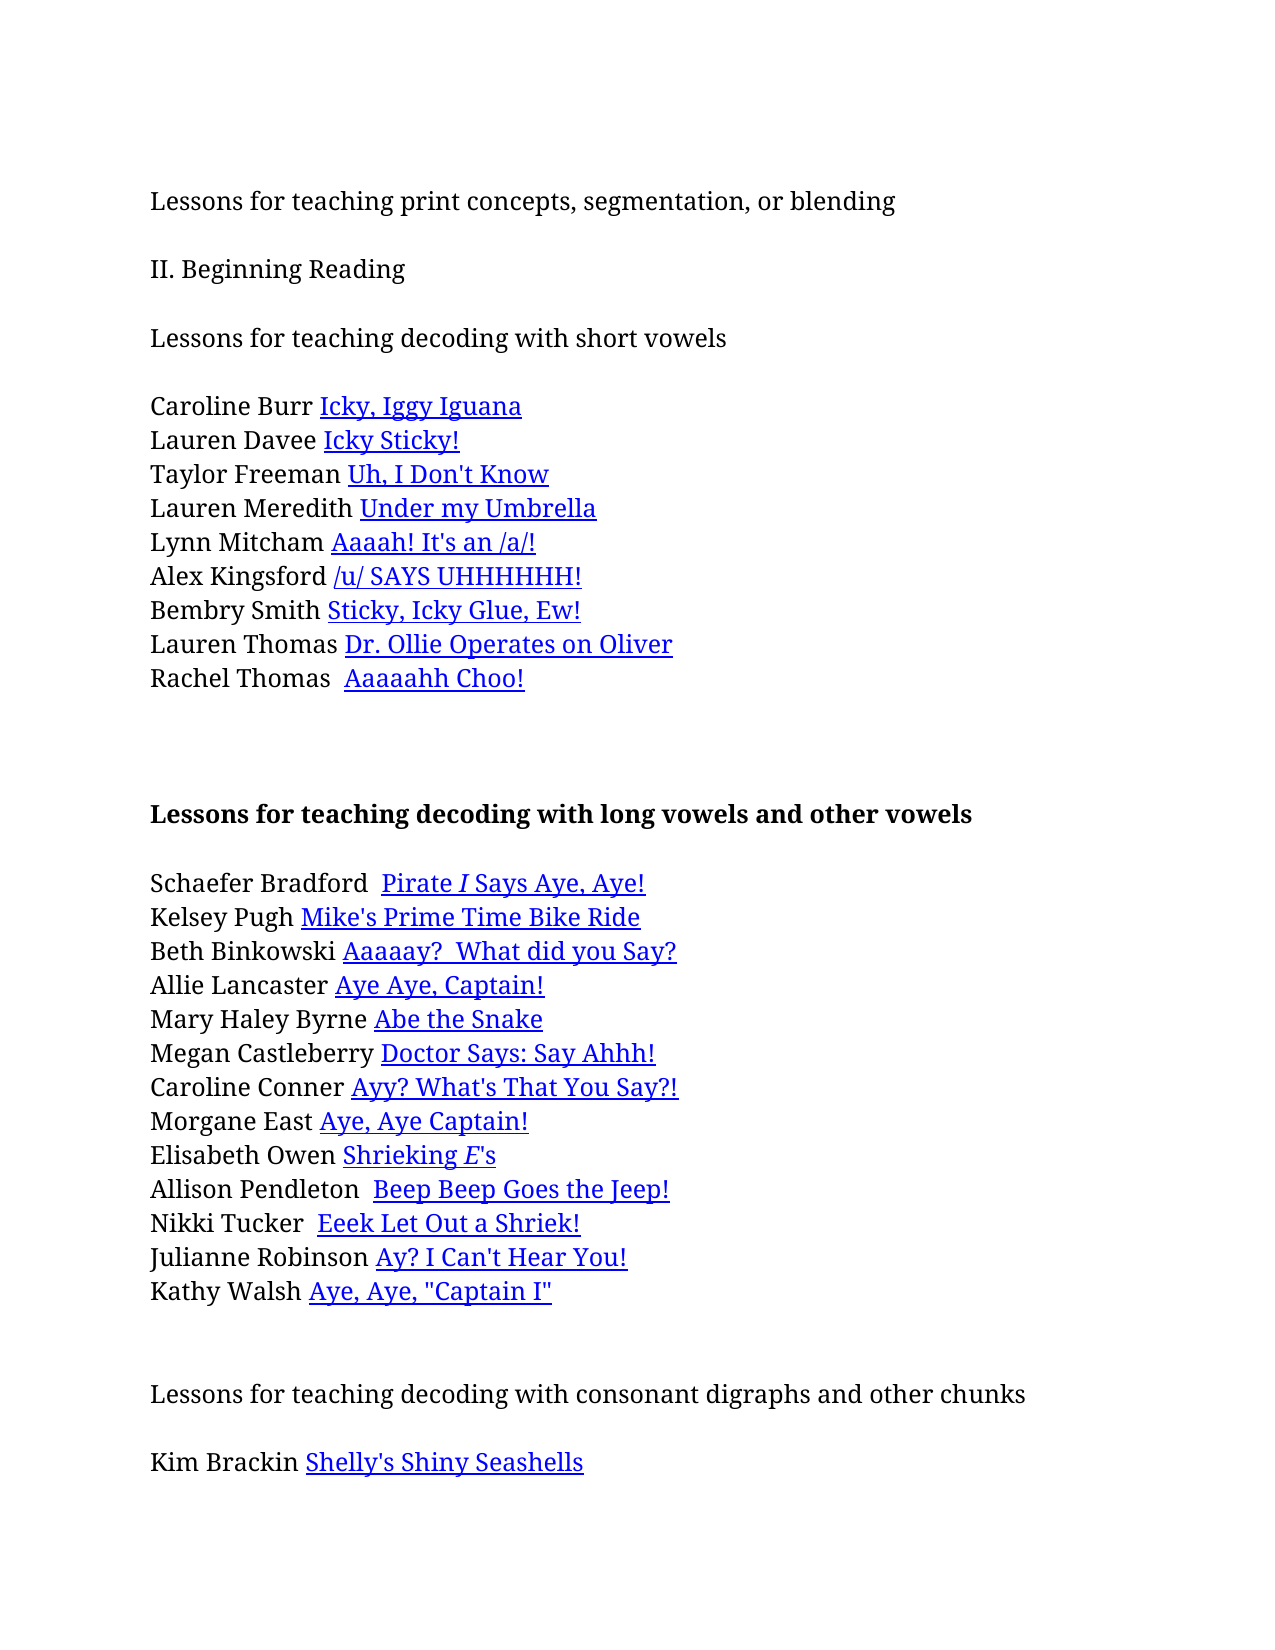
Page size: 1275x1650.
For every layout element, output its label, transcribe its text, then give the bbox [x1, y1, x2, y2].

text Elisabeth Owen Shrieking E's [150, 1138, 1125, 1172]
text Taylor Freeman Uh, I Don't Know [150, 457, 1125, 491]
text Lauren Thomas Dr. Ollie Operates on Oliver [150, 627, 1125, 661]
text Lynn Mitcham Aaaah! It's an /a/! [150, 525, 1125, 559]
text Lessons for teaching decoding with long vowels and other vowels [150, 797, 1125, 831]
text Caroline Burr Icky, Iggy Iguana [150, 388, 1125, 422]
text Beth Binkowski Aaaaay? What did you Say? [150, 933, 1125, 967]
text Lauren Meredith Under my Umbrella [150, 491, 1125, 525]
text Alex Kingsford /u/ SAYS UHHHHHH! [150, 559, 1125, 593]
text Megan Castleberry Doctor Says: Say Ahhh! [150, 1036, 1125, 1070]
text Schaefer Bradford Pirate I Says Aye, Aye! [150, 865, 1125, 899]
text II. Beginning Reading [150, 252, 1125, 286]
text Lessons for teaching print concepts, segmentation, or blending [150, 184, 1125, 218]
text Kathy Walsh Aye, Aye, "Captain I" [150, 1274, 1125, 1308]
text Lessons for teaching decoding with consonant digraphs and other chunks [150, 1376, 1125, 1410]
text Allie Lancaster Aye Aye, Captain! [150, 967, 1125, 1002]
text Lessons for teaching decoding with short vowels [150, 320, 1125, 354]
text Bembry Smith Sticky, Icky Glue, Ew! [150, 593, 1125, 627]
text Kim Brackin Shelly's Shiny Seashells [150, 1444, 1125, 1478]
text Morgane East Aye, Aye Captain! [150, 1104, 1125, 1138]
text Julianne Robinson Ay? I Can't Hear You! [150, 1240, 1125, 1274]
text Allison Pendleton Beep Beep Goes the Jeep! [150, 1172, 1125, 1206]
text Rachel Thomas Aaaaahh Choo! [150, 661, 1125, 695]
text Caroline Conner Ayy? What's That You Say?! [150, 1070, 1125, 1104]
text Nikki Tucker Eeek Let Out a Shriek! [150, 1206, 1125, 1240]
text Mary Haley Byrne Abe the Snake [150, 1002, 1125, 1036]
text Lauren Davee Icky Sticky! [150, 422, 1125, 457]
text Kelsey Pugh Mike's Prime Time Bike Ride [150, 899, 1125, 933]
